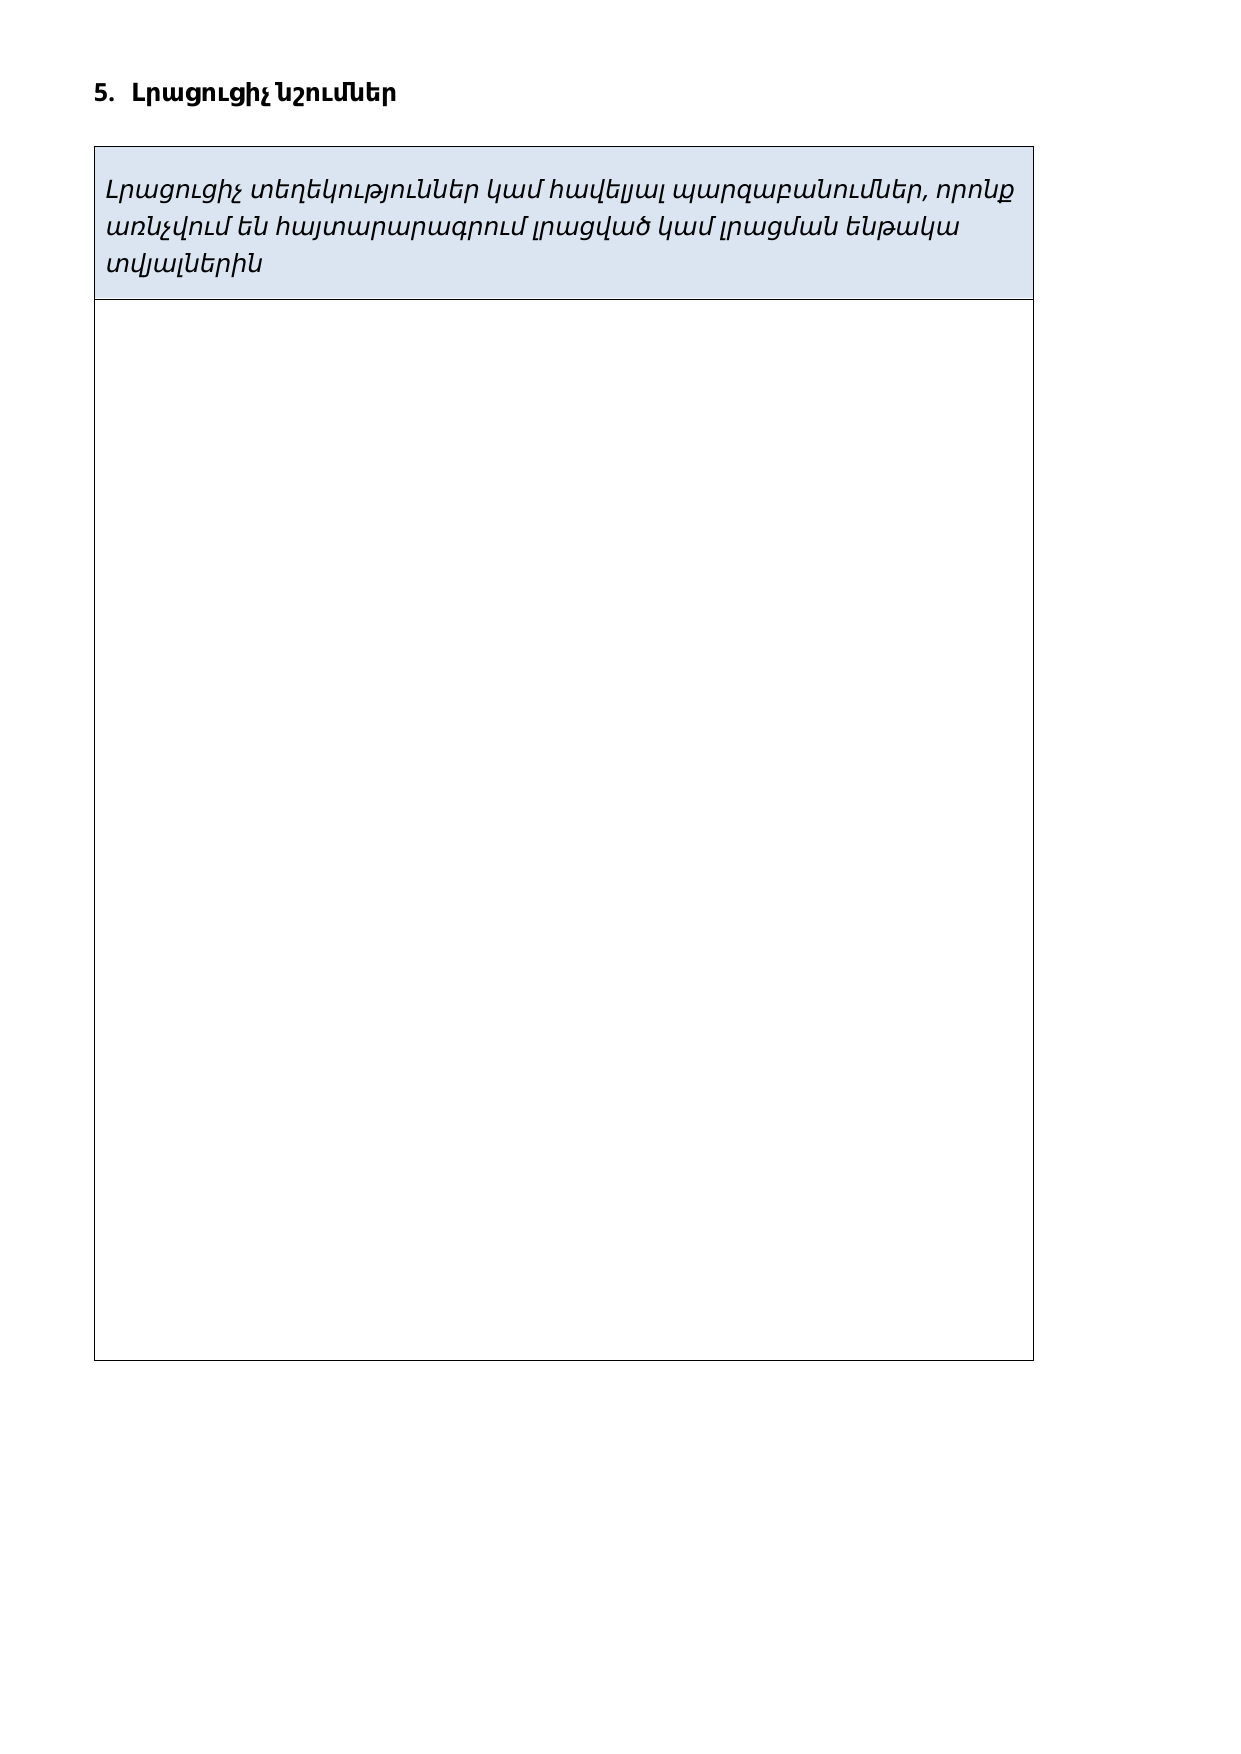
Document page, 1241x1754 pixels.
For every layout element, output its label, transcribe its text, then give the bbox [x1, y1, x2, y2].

table_cell [95, 300, 1033, 1359]
list Լրացուցիչ նշումներ [94, 75, 1171, 109]
table_header Լրացուցիչ տեղեկություններ կամ հավելյալ պարզաբանումներ, որոնք առնչվում են հայտարարագրում լրացված կամ լրացման ենթակա տվյալներին [95, 147, 1033, 298]
